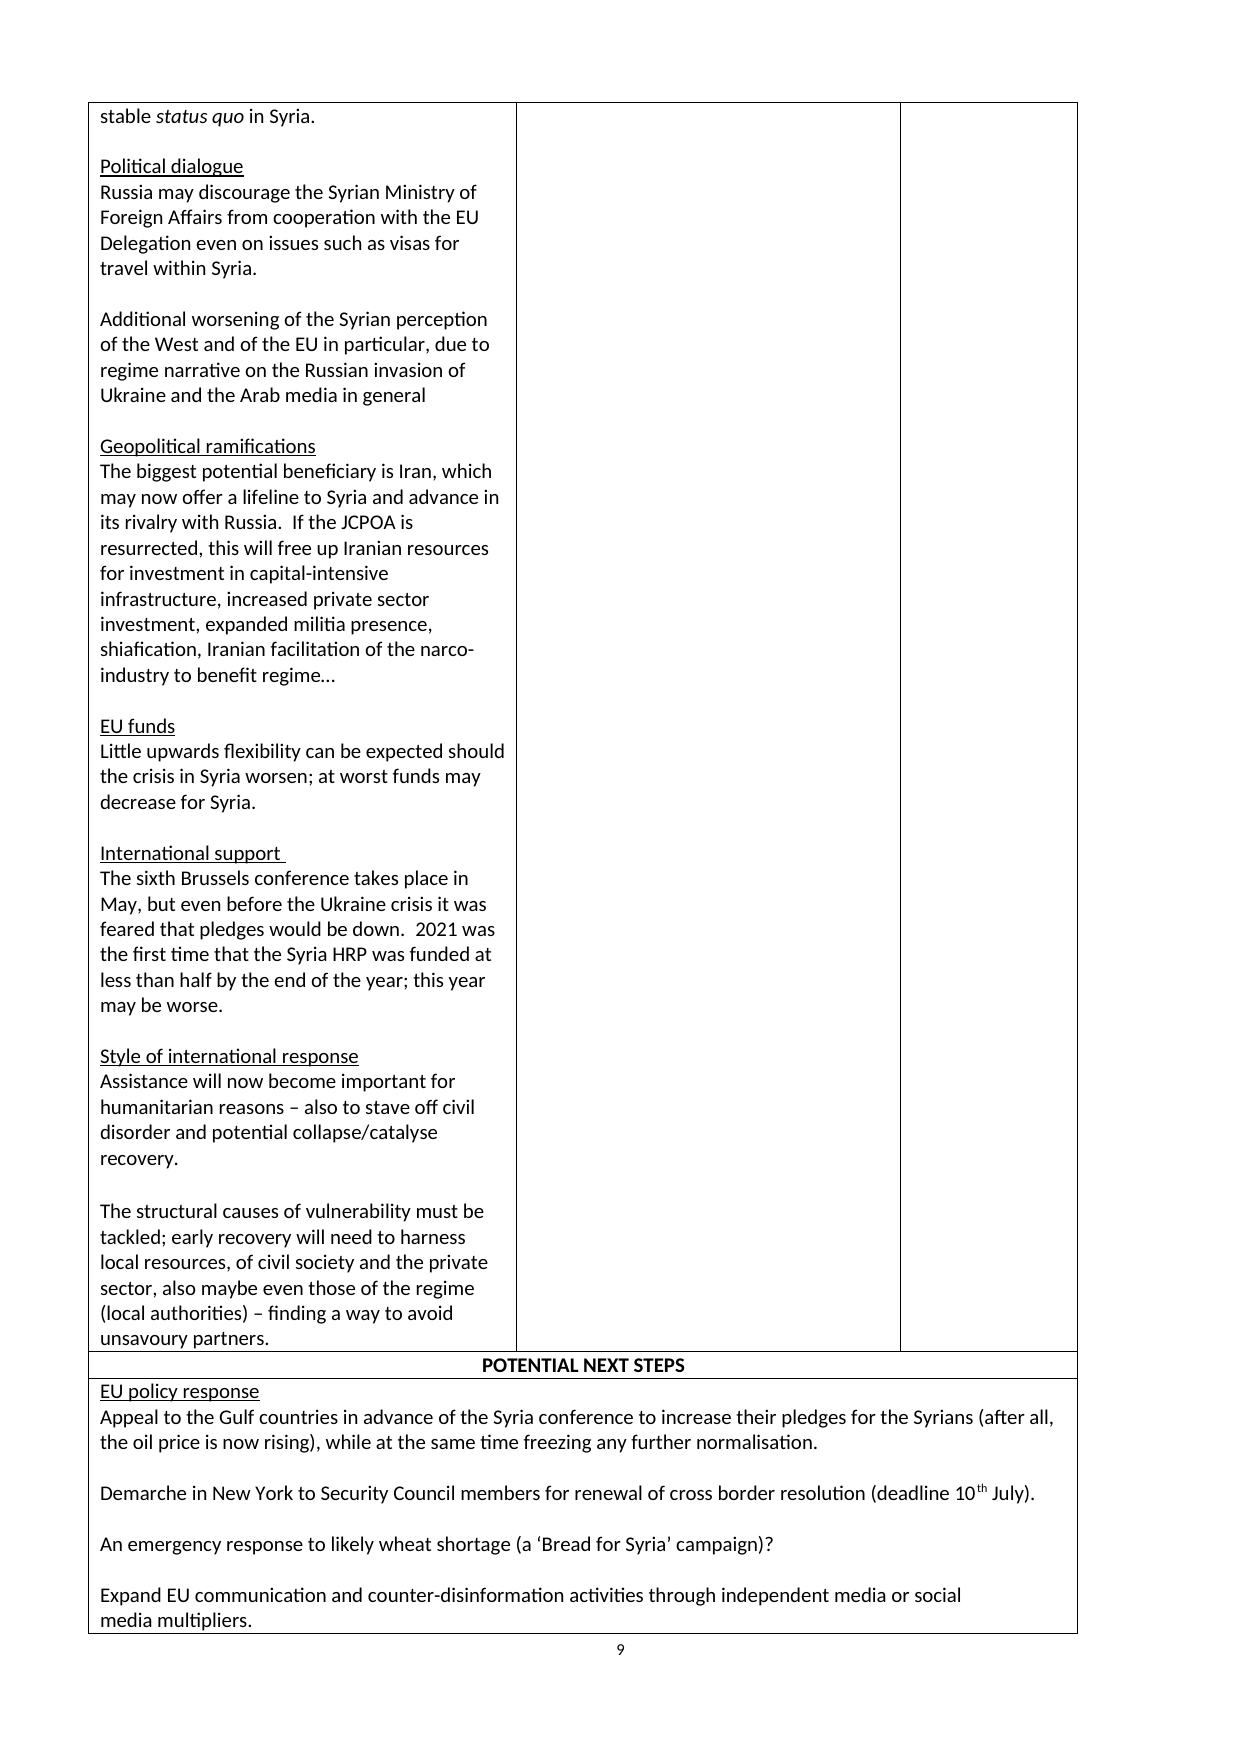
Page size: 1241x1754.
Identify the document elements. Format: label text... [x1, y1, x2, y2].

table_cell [517, 103, 900, 1351]
table_cell POTENTIAL NEXT STEPS [89, 1352, 1077, 1377]
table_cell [89, 1379, 1077, 1633]
table_cell [901, 103, 1077, 1351]
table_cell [89, 103, 516, 1351]
